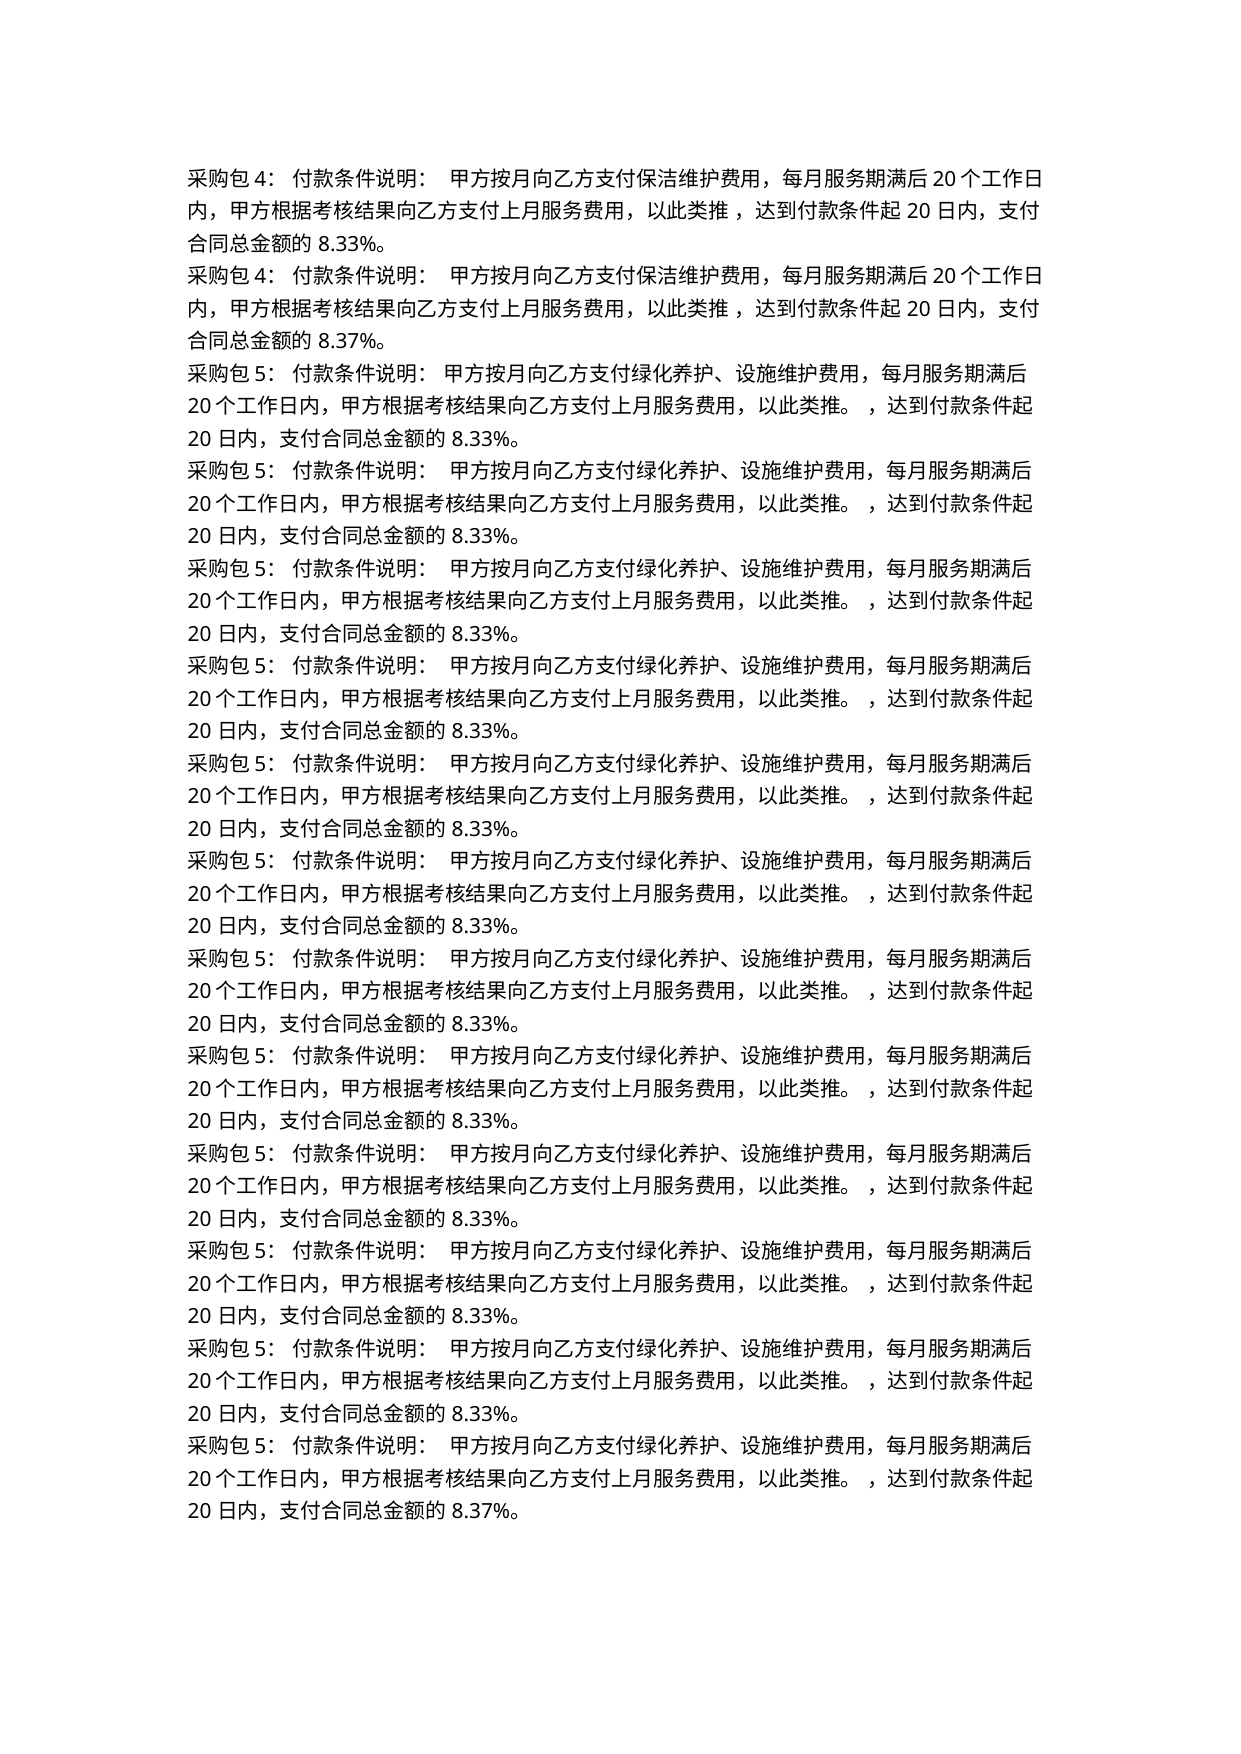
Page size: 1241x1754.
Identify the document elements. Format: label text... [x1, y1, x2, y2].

text 采购包5： 付款条件说明： 甲方按月向乙方支付绿化养护、设施维护费用，每月服务期满后20个工作日内，甲方根据考核结果向乙方支付上月服务费用，以此类推。 ，达到付款条件起 20 日内，支付合同总金额的 8.33%。 [187, 649, 1053, 747]
text 采购包5： 付款条件说明： 甲方按月向乙方支付绿化养护、设施维护费用，每月服务期满后20个工作日内，甲方根据考核结果向乙方支付上月服务费用，以此类推。 ，达到付款条件起 20 日内，支付合同总金额的 8.33%。 [187, 942, 1053, 1039]
text 采购包5： 付款条件说明： 甲方按月向乙方支付绿化养护、设施维护费用，每月服务期满后20个工作日内，甲方根据考核结果向乙方支付上月服务费用，以此类推。 ，达到付款条件起 20 日内，支付合同总金额的 8.33%。 [187, 1332, 1053, 1429]
text 采购包5： 付款条件说明： 甲方按月向乙方支付绿化养护、设施维护费用，每月服务期满后20个工作日内，甲方根据考核结果向乙方支付上月服务费用，以此类推。 ，达到付款条件起 20 日内，支付合同总金额的 8.33%。 [187, 747, 1053, 844]
text 采购包4： 付款条件说明： 甲方按月向乙方支付保洁维护费用，每月服务期满后20个工作日内，甲方根据考核结果向乙方支付上月服务费用，以此类推 ，达到付款条件起 20 日内，支付合同总金额的 8.37%。 [187, 259, 1053, 357]
text 采购包5： 付款条件说明： 甲方按月向乙方支付绿化养护、设施维护费用，每月服务期满后20个工作日内，甲方根据考核结果向乙方支付上月服务费用，以此类推。 ，达到付款条件起 20 日内，支付合同总金额的 8.33%。 [187, 454, 1053, 552]
text 采购包5： 付款条件说明： 甲方按月向乙方支付绿化养护、设施维护费用，每月服务期满后20个工作日内，甲方根据考核结果向乙方支付上月服务费用，以此类推。 ，达到付款条件起 20 日内，支付合同总金额的 8.33%。 [187, 552, 1053, 649]
text 采购包5： 付款条件说明： 甲方按月向乙方支付绿化养护、设施维护费用，每月服务期满后20个工作日内，甲方根据考核结果向乙方支付上月服务费用，以此类推。 ，达到付款条件起 20 日内，支付合同总金额的 8.33%。 [187, 1039, 1053, 1137]
text 采购包5： 付款条件说明： 甲方按月向乙方支付绿化养护、设施维护费用，每月服务期满后20个工作日内，甲方根据考核结果向乙方支付上月服务费用，以此类推。 ，达到付款条件起 20 日内，支付合同总金额的 8.33%。 [187, 1137, 1053, 1234]
text 采购包5： 付款条件说明： 甲方按月向乙方支付绿化养护、设施维护费用，每月服务期满后20个工作日内，甲方根据考核结果向乙方支付上月服务费用，以此类推。 ，达到付款条件起 20 日内，支付合同总金额的 8.37%。 [187, 1429, 1053, 1527]
text 采购包5： 付款条件说明： 甲方按月向乙方支付绿化养护、设施维护费用，每月服务期满后20个工作日内，甲方根据考核结果向乙方支付上月服务费用，以此类推。 ，达到付款条件起 20 日内，支付合同总金额的 8.33%。 [187, 844, 1053, 942]
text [187, 162, 1053, 259]
text 采购包5： 付款条件说明： 甲方按月向乙方支付绿化养护、设施维护费用，每月服务期满后20个工作日内，甲方根据考核结果向乙方支付上月服务费用，以此类推。 ，达到付款条件起 20 日内，支付合同总金额的 8.33%。 [187, 1234, 1053, 1332]
text 采购包5： 付款条件说明： 甲方按月向乙方支付绿化养护、设施维护费用，每月服务期满后20个工作日内，甲方根据考核结果向乙方支付上月服务费用，以此类推。 ，达到付款条件起 20 日内，支付合同总金额的 8.33%。 [187, 357, 1053, 454]
